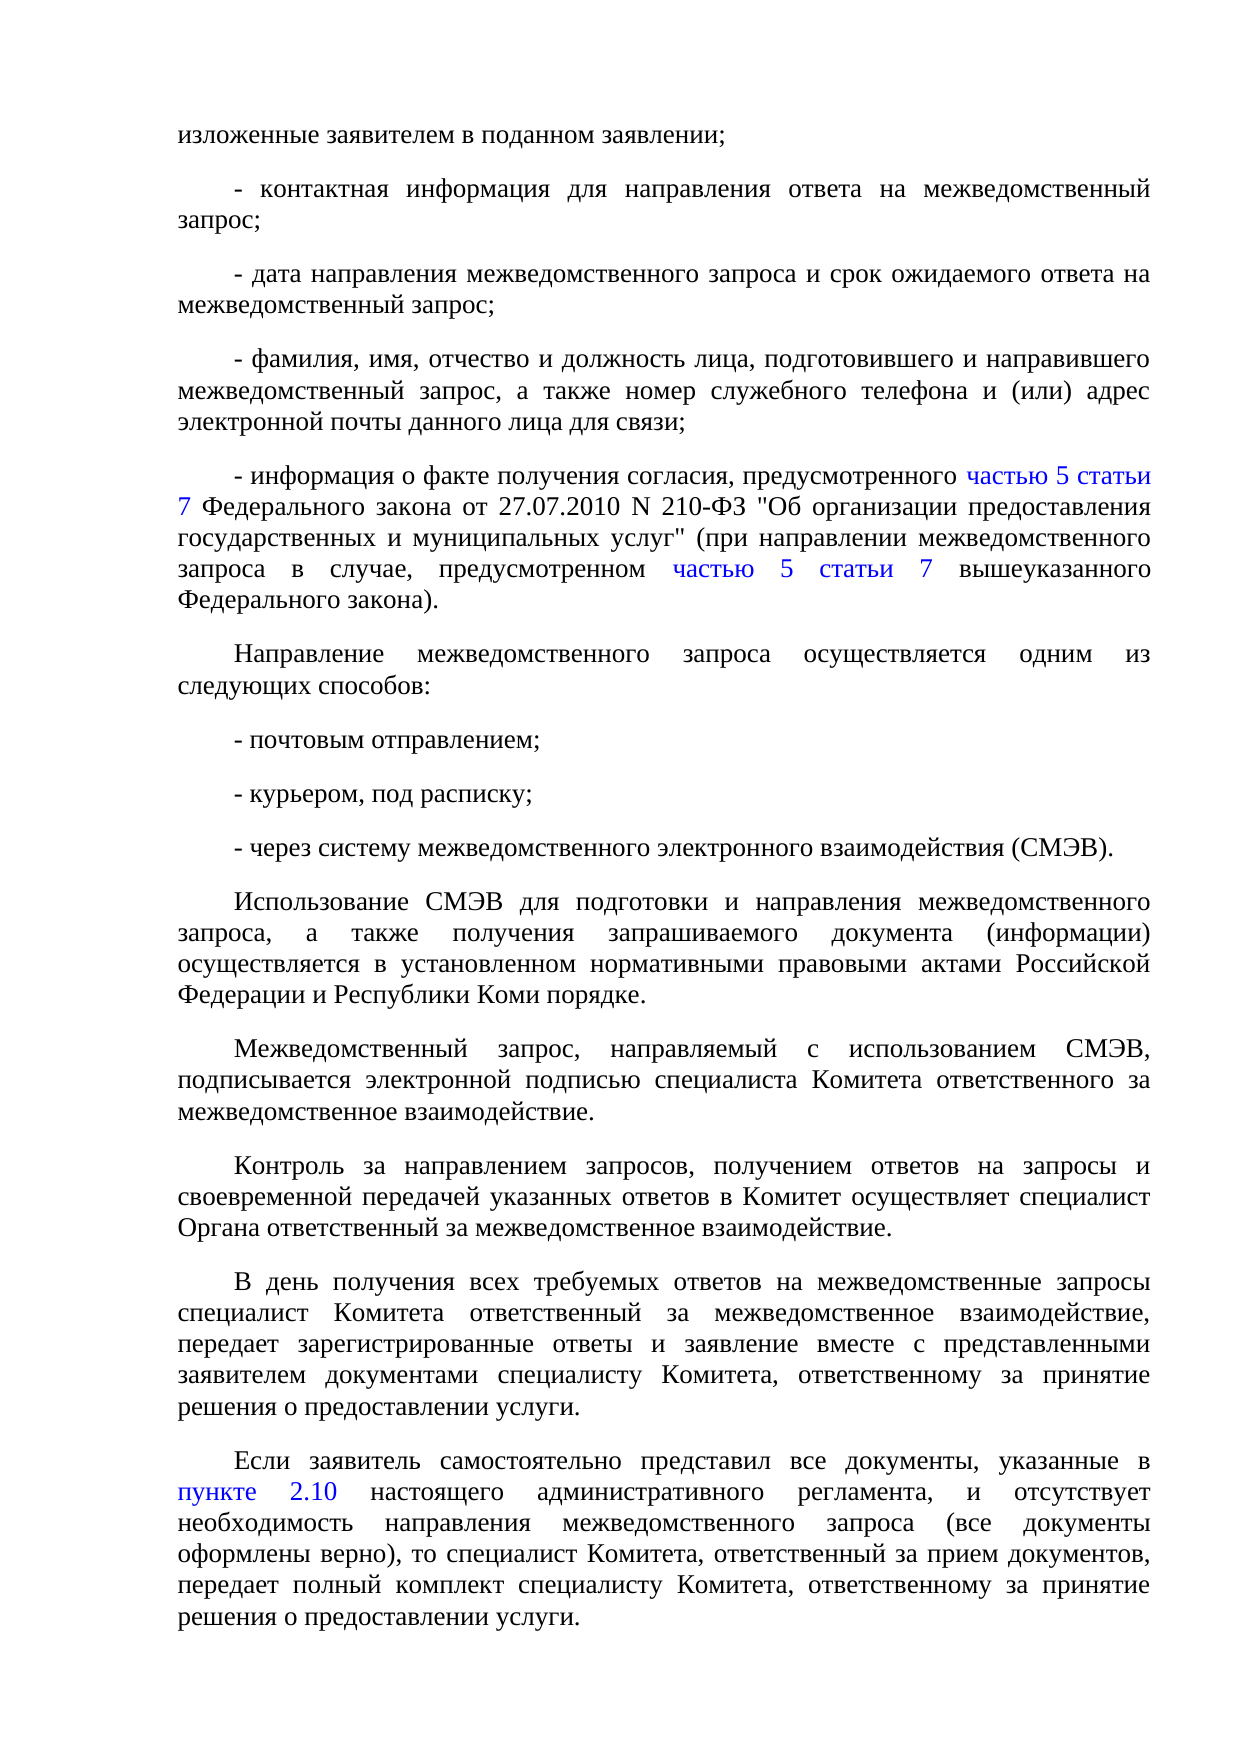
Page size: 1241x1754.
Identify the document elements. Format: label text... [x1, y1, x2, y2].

text Контроль за направлением запросов, получением ответов на запросы и своевременной передачей указанных ответов в Комитет осуществляет специалист Органа ответственный за межведомственное взаимодействие. [177, 1149, 1152, 1242]
text - контактная информация для направления ответа на межведомственный запрос; [177, 172, 1152, 234]
text - через систему межведомственного электронного взаимодействия (СМЭВ). [177, 831, 1152, 862]
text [177, 118, 1152, 149]
text Межведомственный запрос, направляемый с использованием СМЭВ, подписывается электронной подписью специалиста Комитета ответственного за межведомственное взаимодействие. [177, 1032, 1152, 1126]
text - курьером, под расписку; [177, 777, 1152, 808]
text - фамилия, имя, отчество и должность лица, подготовившего и направившего межведомственный запрос, а также номер служебного телефона и (или) адрес электронной почты данного лица для связи; [177, 343, 1152, 436]
text Использование СМЭВ для подготовки и направления межведомственного запроса, а также получения запрашиваемого документа (информации) осуществляется в установленном нормативными правовыми актами Российской Федерации и Республики Коми порядке. [177, 885, 1152, 1009]
text - информация о факте получения согласия, предусмотренного частью 5 статьи 7 Федерального закона от 27.07.2010 N 210-ФЗ "Об организации предоставления государственных и муниципальных услуг" (при направлении межведомственного запроса в случае, предусмотренном частью 5 статьи 7 вышеуказанного Федерального закона). [177, 459, 1152, 615]
text Направление межведомственного запроса осуществляется одним из следующих способов: [177, 638, 1152, 700]
text В день получения всех требуемых ответов на межведомственные запросы специалист Комитета ответственный за межведомственное взаимодействие, передает зарегистрированные ответы и заявление вместе с представленными заявителем документами специалисту Комитета, ответственному за принятие решения о предоставлении услуги. [177, 1265, 1152, 1421]
text - дата направления межведомственного запроса и срок ожидаемого ответа на межведомственный запрос; [177, 257, 1152, 320]
text Если заявитель самостоятельно представил все документы, указанные в пункте 2.10 настоящего административного регламента, и отсутствует необходимость направления межведомственного запроса (все документы оформлены верно), то специалист Комитета, ответственный за прием документов, передает полный комплект специалисту Комитета, ответственному за принятие решения о предоставлении услуги. [177, 1444, 1152, 1631]
text - почтовым отправлением; [177, 723, 1152, 754]
